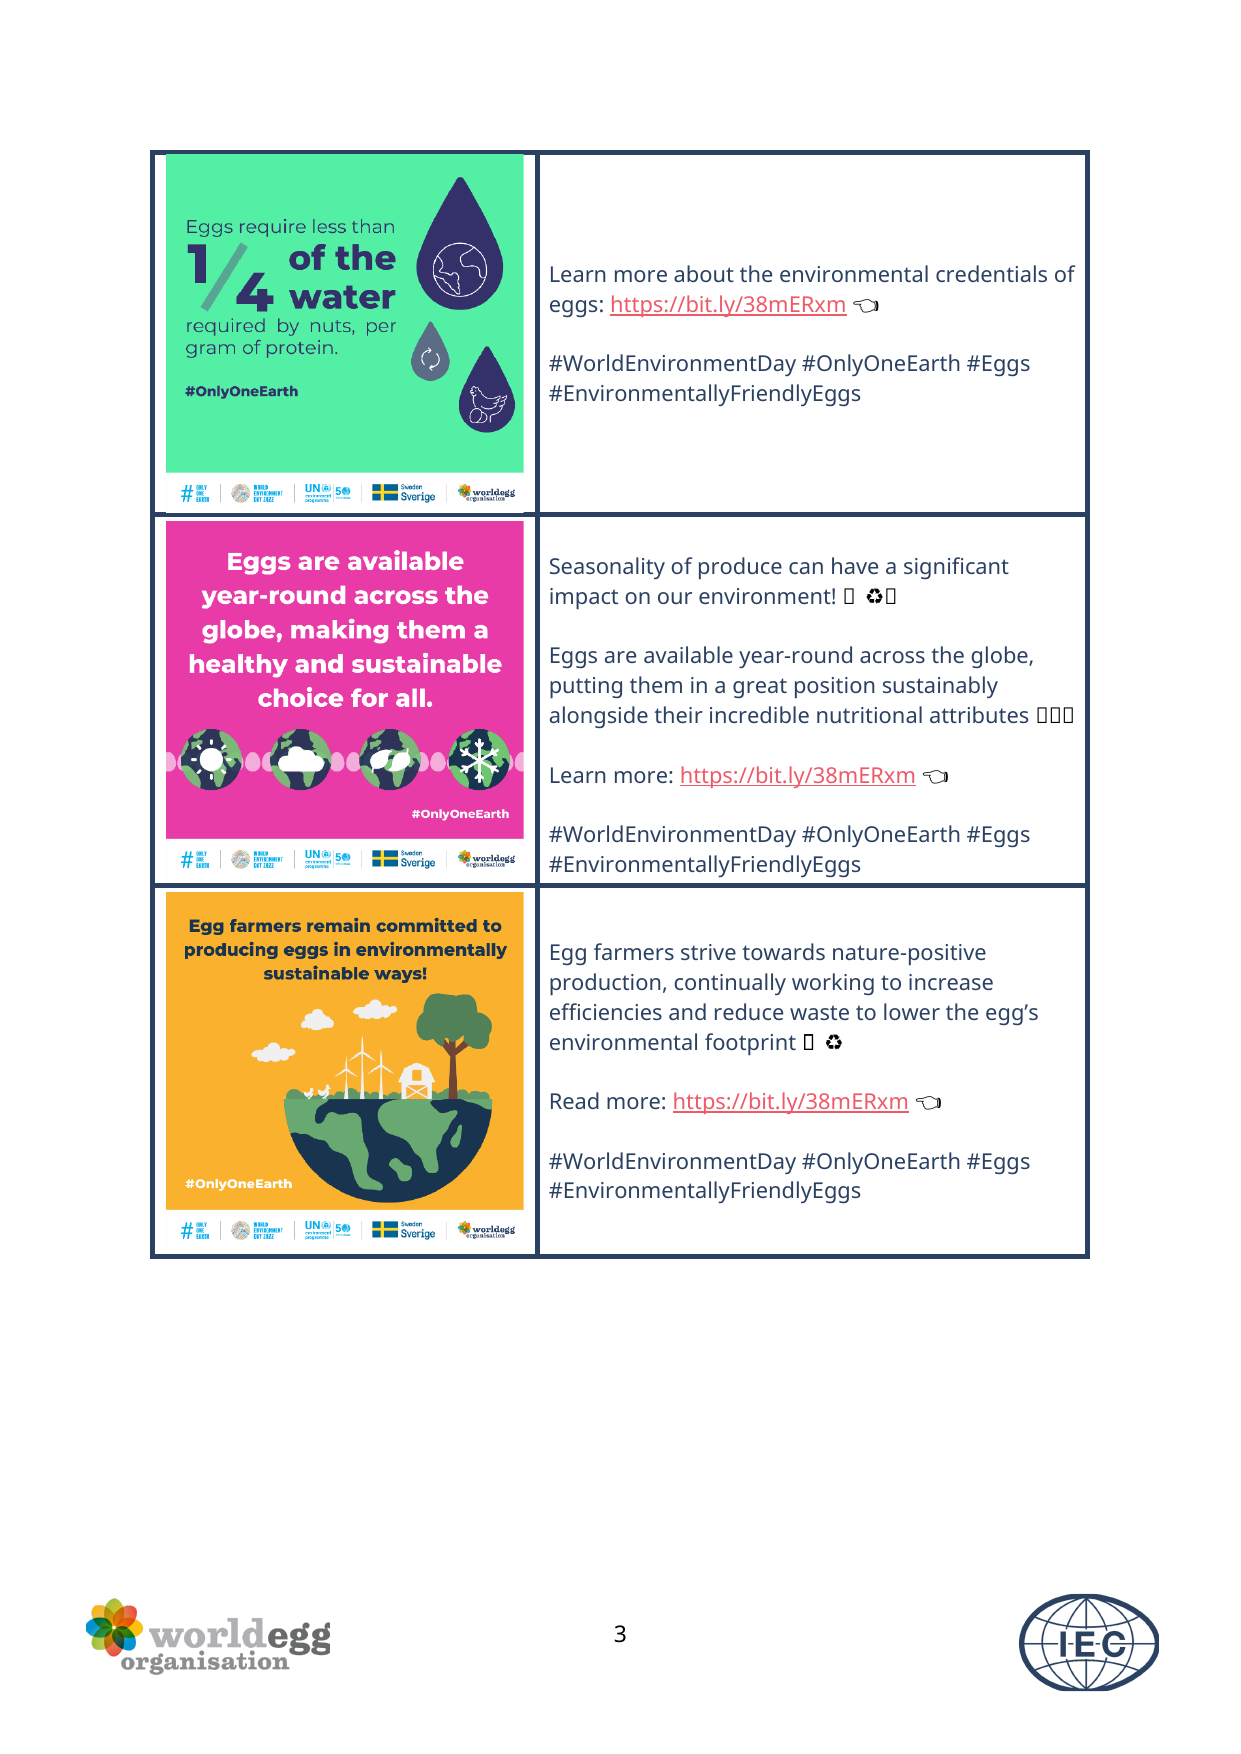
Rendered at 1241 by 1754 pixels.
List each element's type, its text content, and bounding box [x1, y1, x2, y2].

picture [1018, 1593, 1159, 1691]
table_cell [155, 517, 535, 883]
table_cell [155, 888, 535, 1254]
picture [166, 521, 524, 879]
table_cell [155, 155, 166, 512]
table_cell Egg farmers strive towards nature-positive production, continually working to increase efficiencies and reduce waste to lower the egg’s environmental footprint 🥚🐔🌏♻️ Read more: https://bit.ly/38mERxm 👈 #WorldEnvironmentDay #OnlyOneEarth #Eggs #EnvironmentallyFriendlyEggs [540, 888, 1085, 1254]
picture [166, 154, 524, 513]
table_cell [540, 155, 1085, 512]
picture [86, 1590, 330, 1679]
table_cell [524, 155, 535, 512]
picture [166, 892, 524, 1250]
table_cell Seasonality of produce can have a significant impact on our environment! 🌏♻️📢 Eggs are available year-round across the globe, putting them in a great position sustainably alongside their incredible nutritional attributes 🥚🐔🥇 Learn more: https://bit.ly/38mERxm 👈 #WorldEnvironmentDay #OnlyOneEarth #Eggs #EnvironmentallyFriendlyEggs [540, 517, 1085, 883]
